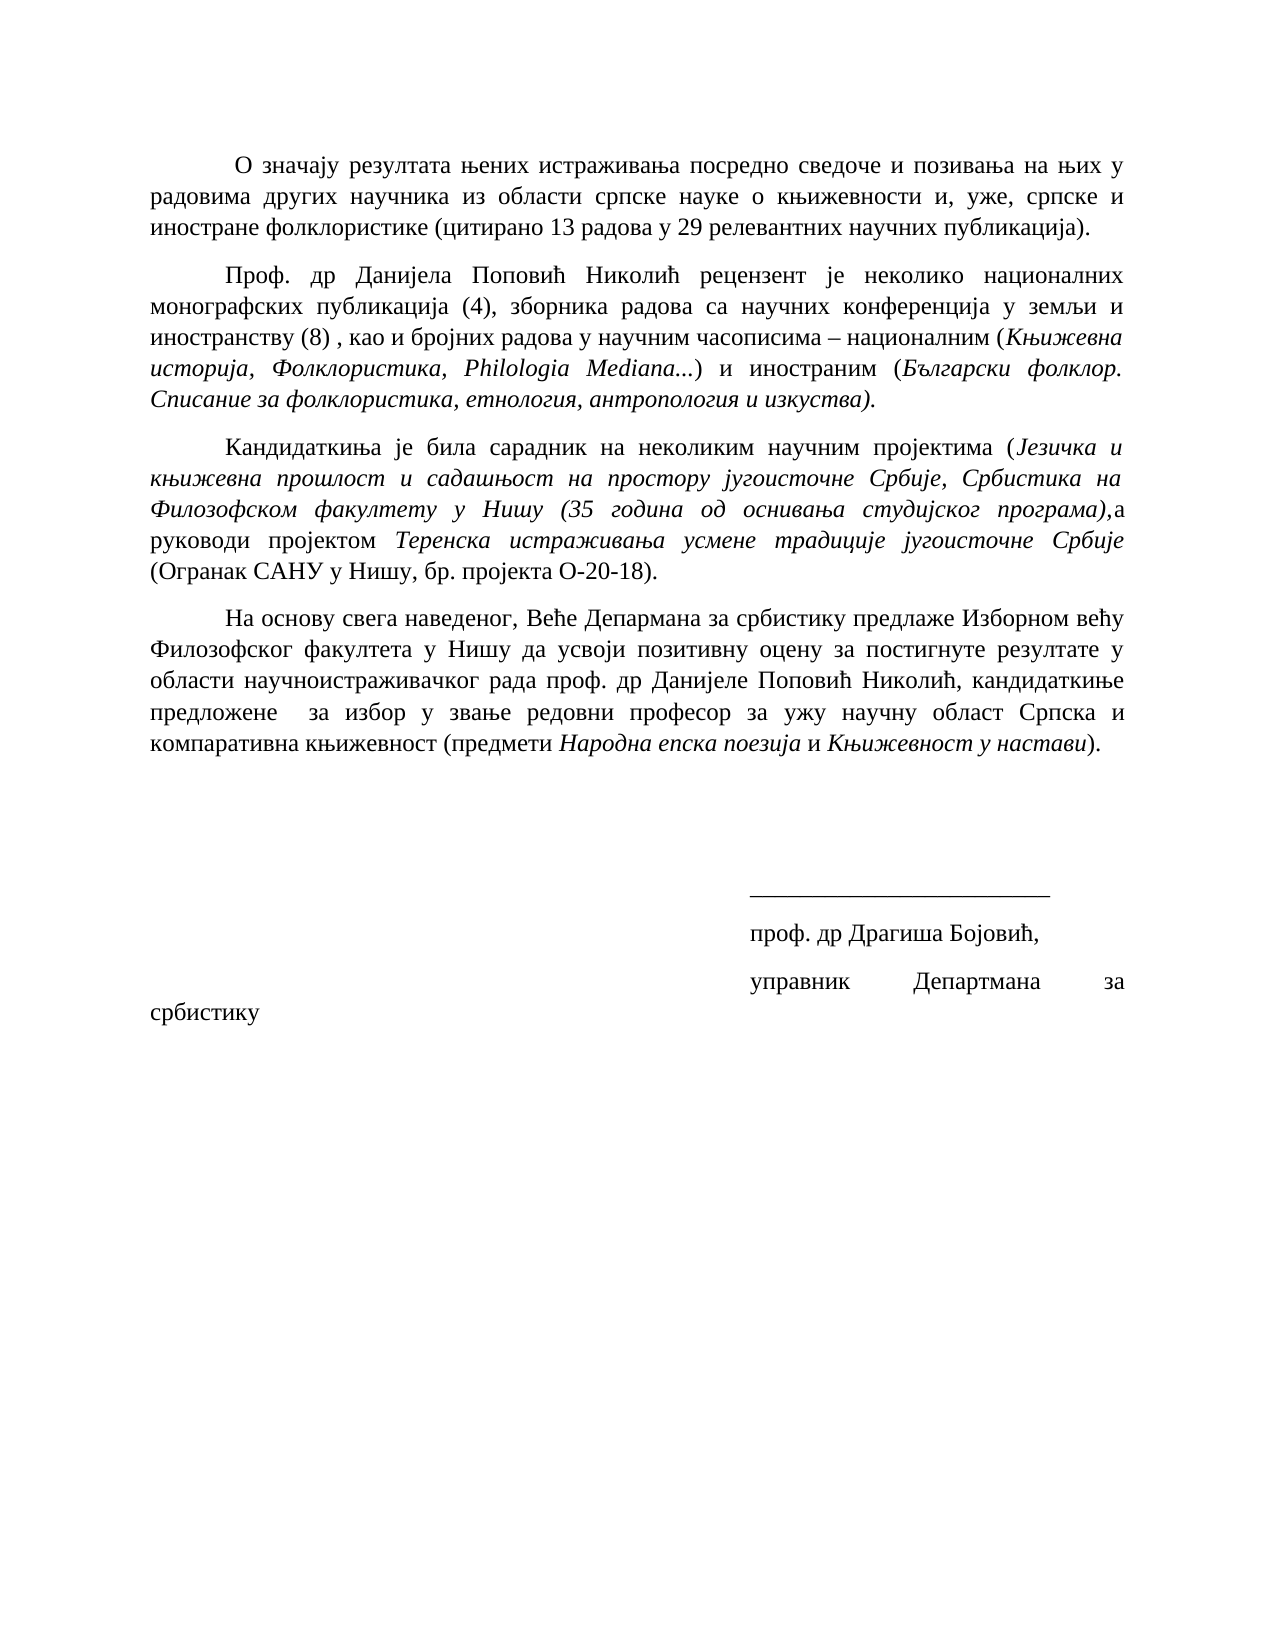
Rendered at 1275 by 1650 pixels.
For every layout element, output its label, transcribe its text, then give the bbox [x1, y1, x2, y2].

text Проф. др Данијела Поповић Николић рецензент је неколико националних монографских публикација (4), зборника радова са научних конференција у земљи и иностранству (8) , као и бројних радова у научним часописима – националним (Књижевна историја, Фолклористика, Philologia Mediana...) и иностраним (Български фолклор. Списание за фолклористика, етнология, антропология и изкуства). [150, 260, 1125, 413]
text управник Департмана за србистику [150, 966, 1125, 1026]
text проф. др Драгиша Бојовић, [675, 918, 1125, 947]
text ________________________ [150, 871, 1125, 899]
text О значају резултата њених истраживања посредно сведоче и позивања на њих у радовима других научника из области српске науке о књижевности и, уже, српске и иностране фолклористике (цитирано 13 радова у 29 релевантних научних публикација). [150, 150, 1125, 241]
text Кандидаткиња је била сарадник на неколиким научним пројектима (Језичка и књижевна прошлост и садашњост на простору југоисточне Србије, Србистика на Филозофском факултету у Нишу (35 година од оснивања студијског програма),а руководи пројектом Теренска истраживања усмене традиције југоисточне Србије (Огранак САНУ у Нишу, бр. пројекта О-20-18). [150, 432, 1125, 584]
text На основу свега наведеног, Веће Депармана за србистику предлаже Изборном већу Филозофског факултета у Нишу да усвоји позитивну оцену за постигнуте резултате у области научноистраживачког рада проф. др Данијеле Поповић Николић, кандидаткиње предложене за избор у звање редовни професор за ужу научну област Српска и компаративна књижевност (предмети Народна епска поезија и Књижевност у настави). [150, 603, 1125, 756]
